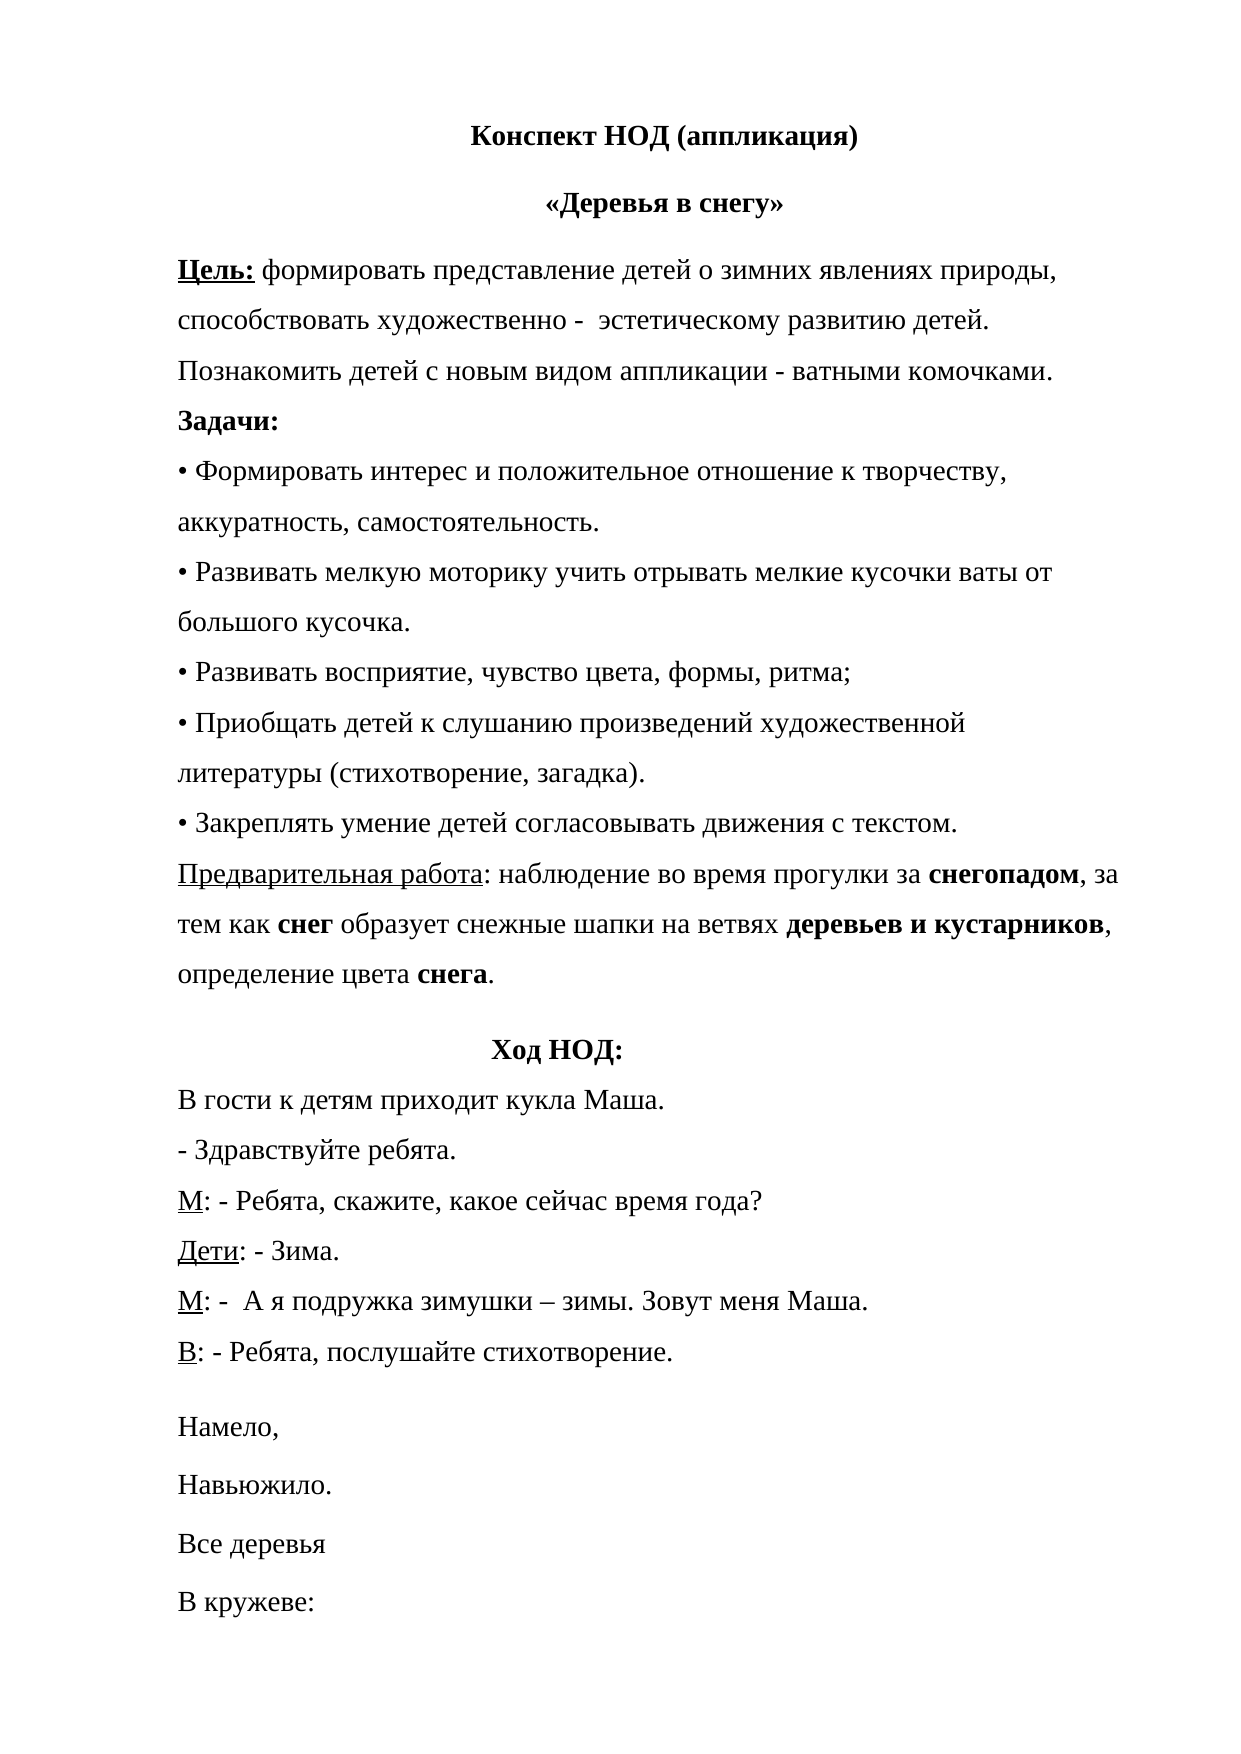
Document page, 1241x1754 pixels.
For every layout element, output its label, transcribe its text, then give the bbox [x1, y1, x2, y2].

text М: - А я подружка зимушки – зимы. Зовут меня Маша. [177, 1283, 1152, 1317]
text В: - Ребята, послушайте стихотворение. [177, 1334, 1152, 1367]
text В кружеве: [177, 1584, 1152, 1618]
text Намело, [177, 1409, 1152, 1442]
text Цель: формировать представление детей о зимних явлениях природы, способствовать художественно - эстетическому развитию детей. Познакомить детей с новым видом аппликации - ватными комочками. [177, 252, 1152, 386]
text М: - Ребята, скажите, какое сейчас время года? [177, 1183, 1152, 1216]
text Ход НОД: [177, 1032, 1152, 1065]
text - Здравствуйте ребята. [177, 1132, 1152, 1166]
text • Приобщать детей к слушанию произведений художественной литературы (стихотворение, загадка). [177, 705, 1152, 789]
text Задачи: [177, 403, 1152, 437]
text В гости к детям приходит кукла Маша. [177, 1082, 1152, 1116]
text Предварительная работа: наблюдение во время прогулки за снегопадом, за тем как снег образует снежные шапки на ветвях деревьев и кустарников, определение цвета снега. [177, 856, 1152, 990]
text Конспект НОД (аппликация) [177, 118, 1152, 152]
text • Формировать интерес и положительное отношение к творчеству, аккуратность, самостоятельность. [177, 453, 1152, 537]
text Все деревья [177, 1526, 1152, 1559]
text • Закреплять умение детей согласовывать движения с текстом. [177, 806, 1152, 839]
text Дети: - Зима. [177, 1233, 1152, 1267]
text Навьюжило. [177, 1467, 1152, 1501]
text • Развивать мелкую моторику учить отрывать мелкие кусочки ваты от большого кусочка. [177, 554, 1152, 638]
text • Развивать восприятие, чувство цвета, формы, ритма; [177, 654, 1152, 688]
text «Деревья в снегу» [177, 185, 1152, 219]
